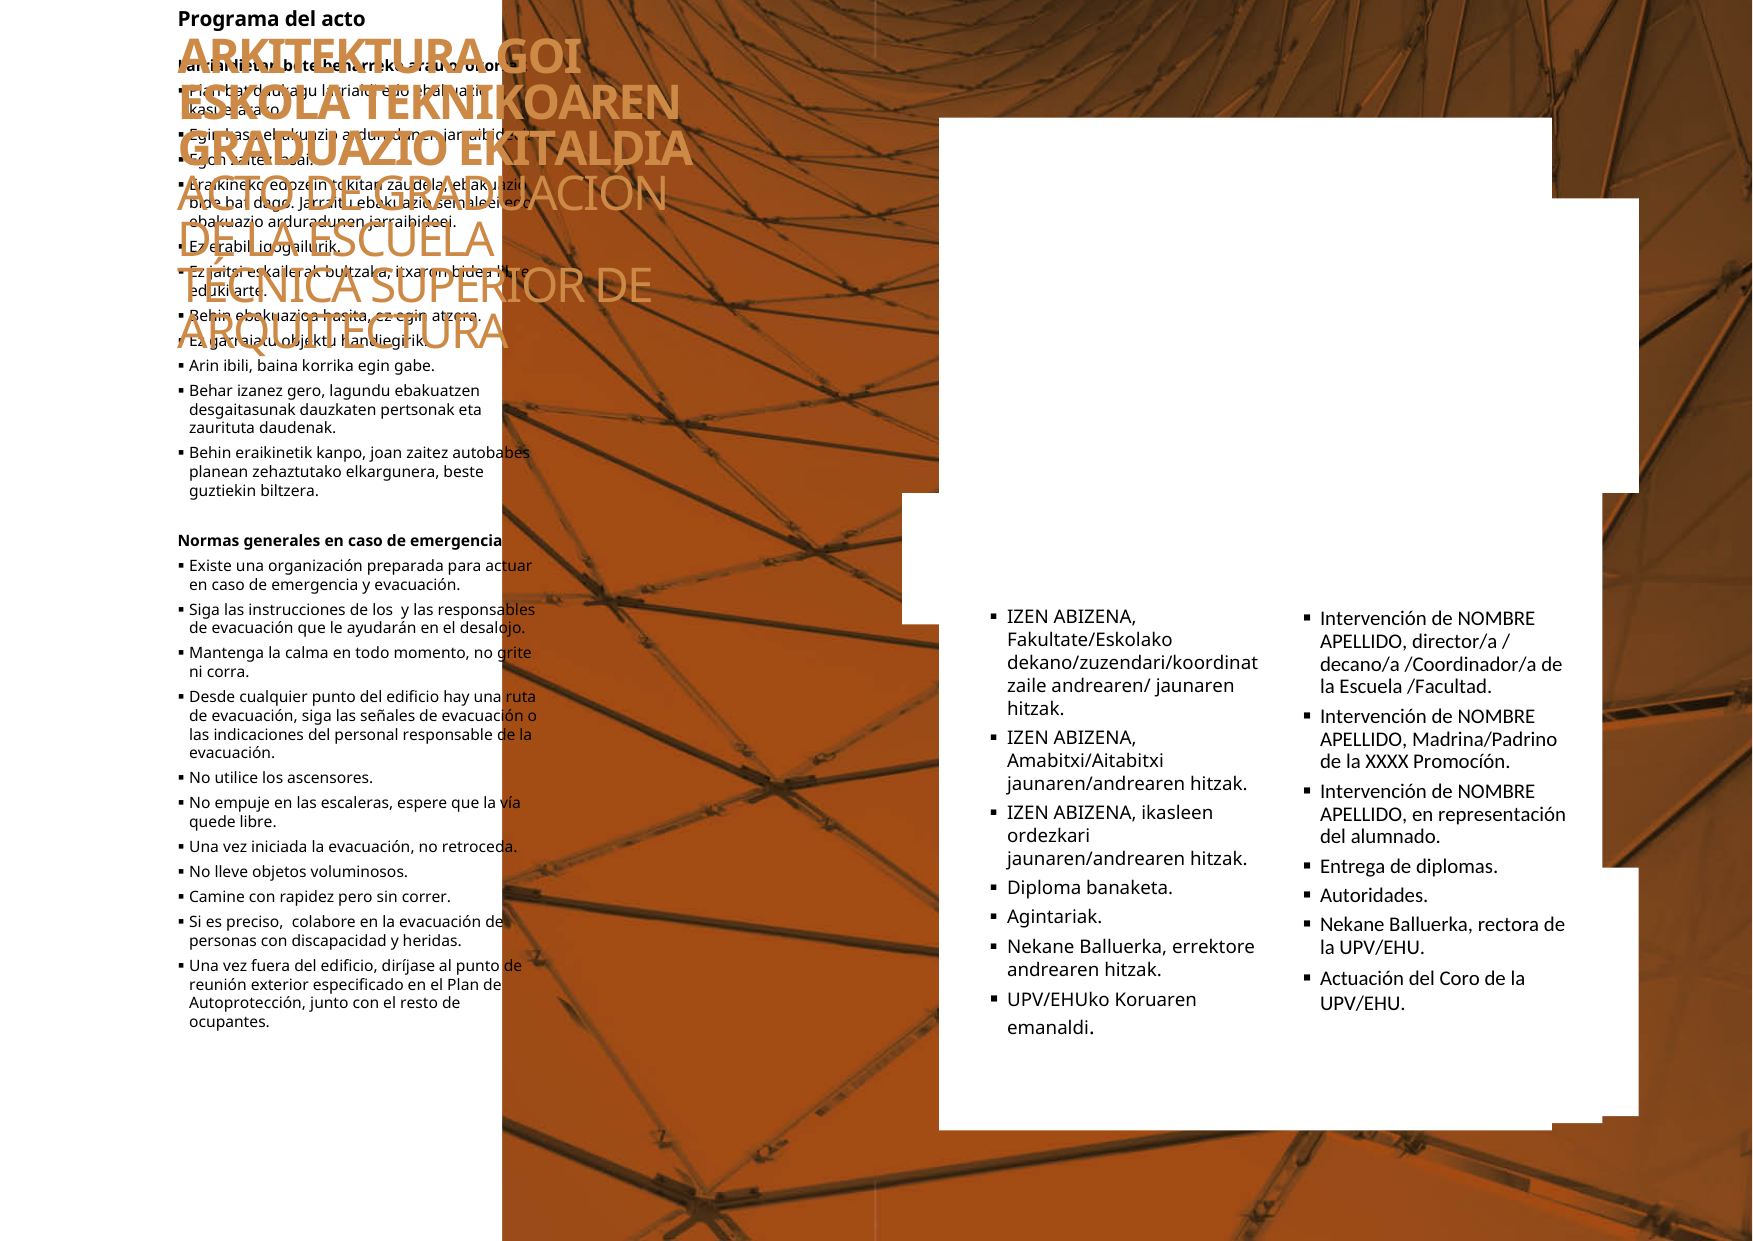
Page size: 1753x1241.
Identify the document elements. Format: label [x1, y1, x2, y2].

picture [537, 181, 548, 196]
picture [503, 0, 1753, 1241]
